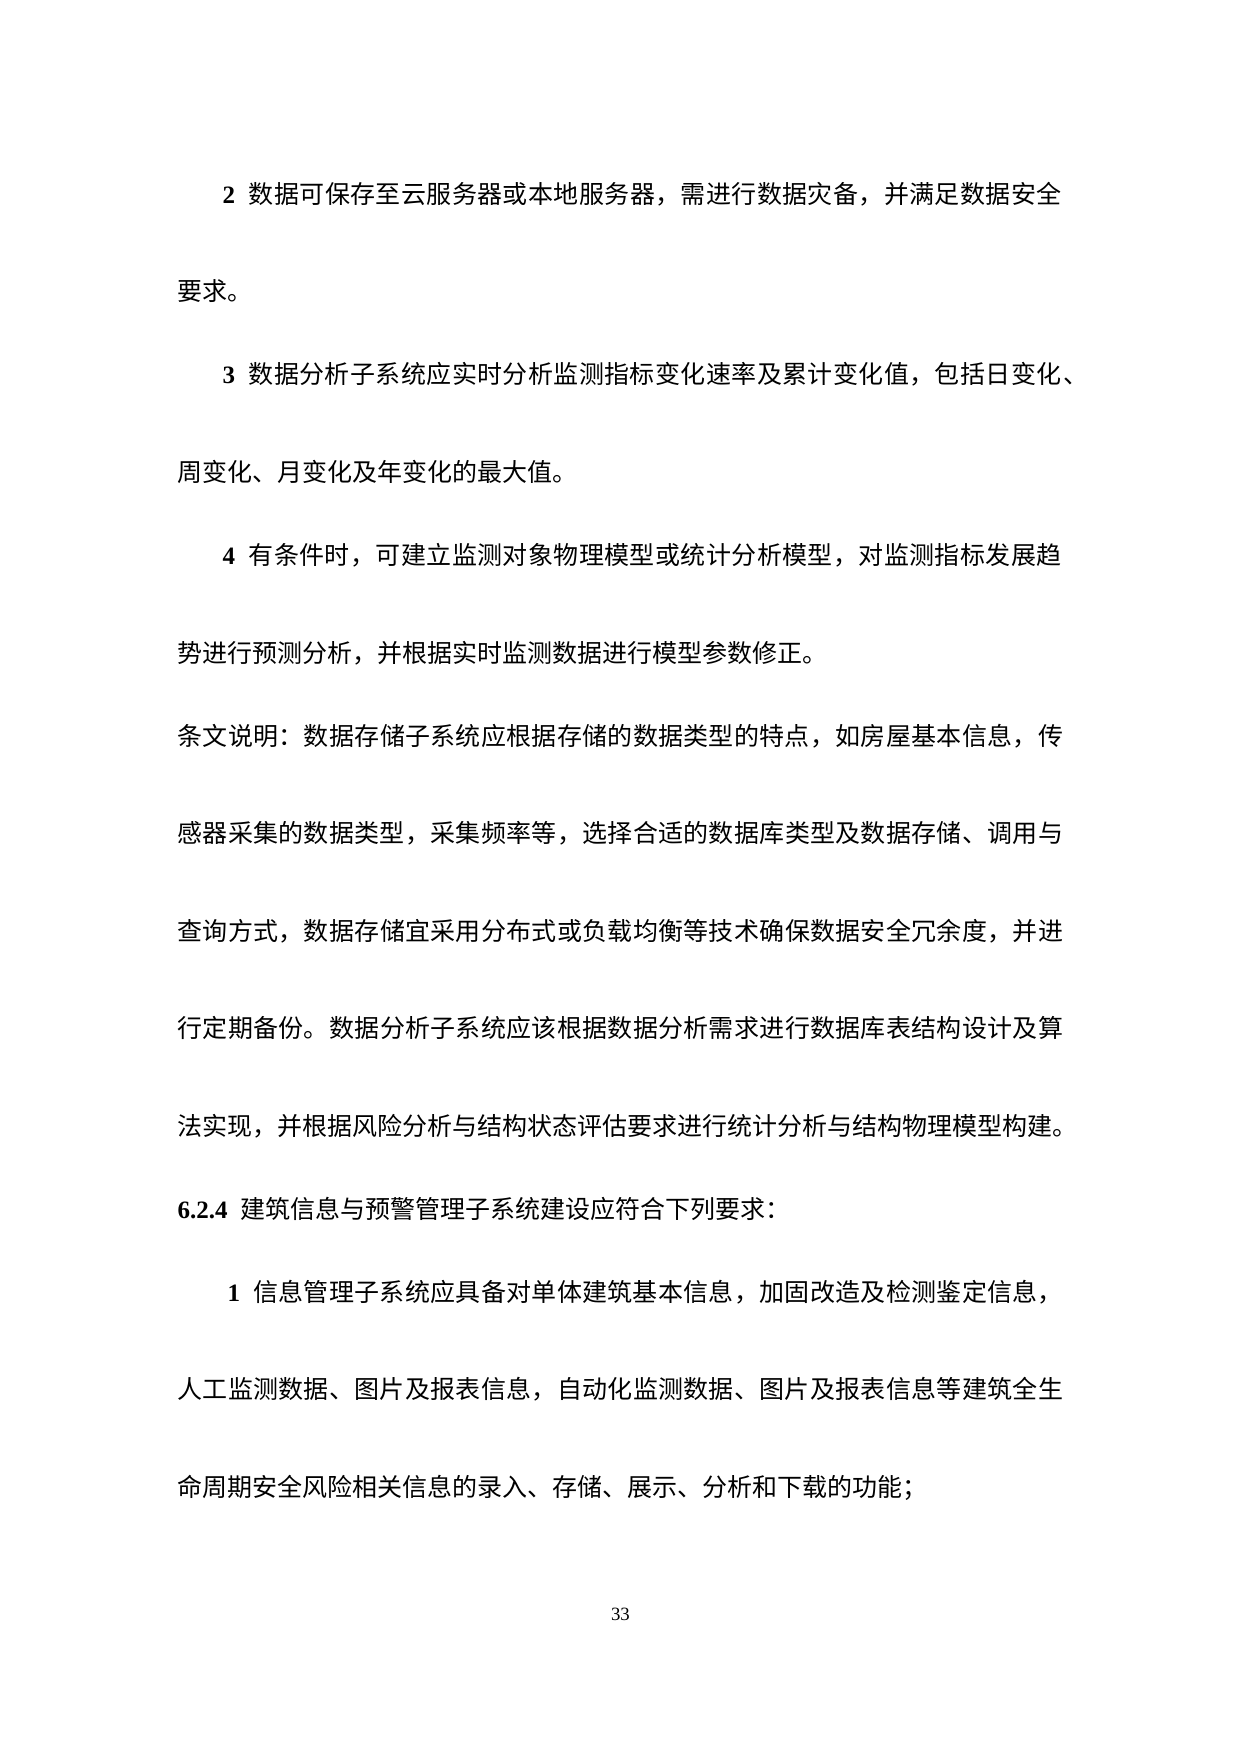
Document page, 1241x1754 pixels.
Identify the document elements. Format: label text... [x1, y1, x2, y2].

text 1 信息管理子系统应具备对单体建筑基本信息，加固改造及检测鉴定信息，人工监测数据、图片及报表信息，自动化监测数据、图片及报表信息等建筑全生命周期安全风险相关信息的录入、存储、展示、分析和下载的功能； [177, 1258, 1063, 1518]
text 6.2.4 建筑信息与预警管理子系统建设应符合下列要求： [177, 1175, 1063, 1240]
text 条文说明：数据存储子系统应根据存储的数据类型的特点，如房屋基本信息，传感器采集的数据类型，采集频率等，选择合适的数据库类型及数据存储、调用与查询方式，数据存储宜采用分布式或负载均衡等技术确保数据安全冗余度，并进行定期备份。数据分析子系统应该根据数据分析需求进行数据库表结构设计及算法实现，并根据风险分析与结构状态评估要求进行统计分析与结构物理模型构建。 [177, 702, 1063, 1157]
text 2 数据可保存至云服务器或本地服务器，需进行数据灾备，并满足数据安全要求。 [177, 160, 1063, 322]
text 3 数据分析子系统应实时分析监测指标变化速率及累计变化值，包括日变化、周变化、月变化及年变化的最大值。 [177, 341, 1063, 503]
text 4 有条件时，可建立监测对象物理模型或统计分析模型，对监测指标发展趋势进行预测分析，并根据实时监测数据进行模型参数修正。 [177, 521, 1063, 684]
